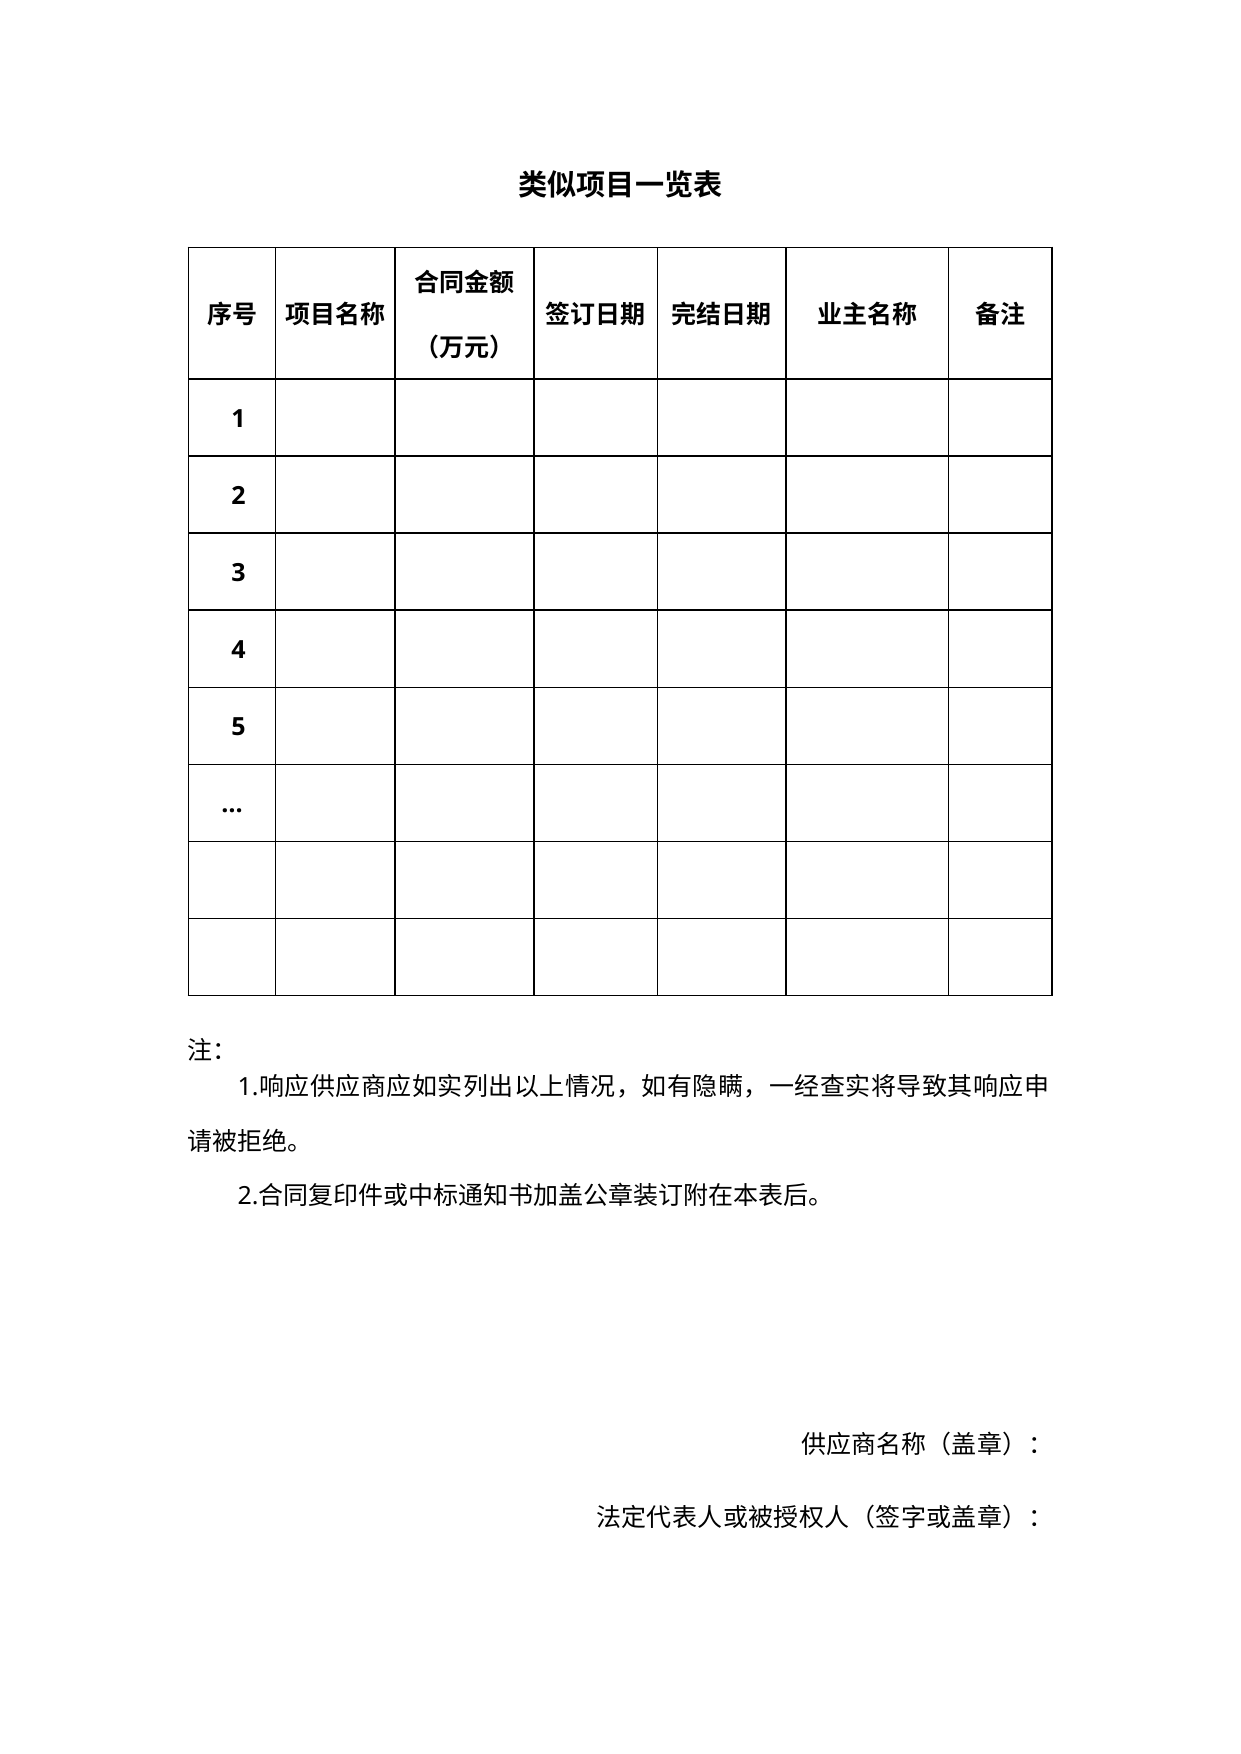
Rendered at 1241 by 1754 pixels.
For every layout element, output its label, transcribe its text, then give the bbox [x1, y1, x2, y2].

table_header 项目名称 [276, 248, 394, 378]
table_cell [787, 457, 948, 532]
table_cell [396, 534, 533, 609]
table_cell [658, 457, 785, 532]
table_cell [949, 919, 1051, 995]
text 类似项目一览表 [187, 162, 1053, 204]
table_header 业主名称 [787, 248, 948, 378]
table_cell [787, 534, 948, 609]
table_cell [276, 611, 394, 686]
table_cell [658, 534, 785, 609]
table_cell [949, 534, 1051, 609]
table_cell [189, 919, 275, 995]
text 法定代表人或被授权人（签字或盖章）： [187, 1497, 1053, 1533]
table_cell 5 [189, 688, 275, 763]
table_cell [658, 842, 785, 918]
table_cell [949, 688, 1051, 763]
table_cell [787, 611, 948, 686]
table_cell [658, 919, 785, 995]
table_cell [949, 380, 1051, 455]
table_cell [276, 919, 394, 995]
table_cell [535, 919, 657, 995]
table_cell [396, 611, 533, 686]
table_cell [396, 842, 533, 918]
table_cell [535, 765, 657, 841]
table_cell [396, 380, 533, 455]
table_cell [787, 842, 948, 918]
table_cell [535, 534, 657, 609]
table_cell [787, 688, 948, 763]
text 注： [187, 1030, 1053, 1067]
table_cell … [189, 765, 275, 841]
table_header 序号 [189, 248, 275, 378]
table_cell [949, 765, 1051, 841]
table_cell 2 [189, 457, 275, 532]
table_header 合同金额 （万元） [396, 248, 533, 378]
table_cell [276, 765, 394, 841]
table_cell [276, 457, 394, 532]
table_cell [276, 688, 394, 763]
table_header 备注 [949, 248, 1051, 378]
table_cell [396, 919, 533, 995]
table_cell [949, 842, 1051, 918]
table_cell [535, 611, 657, 686]
table_cell [535, 842, 657, 918]
table_cell [276, 380, 394, 455]
table_cell [787, 765, 948, 841]
table_cell [535, 688, 657, 763]
table_cell [658, 380, 785, 455]
table_cell [787, 380, 948, 455]
table_cell [396, 457, 533, 532]
table_cell [949, 611, 1051, 686]
text 供应商名称（盖章）： [187, 1425, 1053, 1461]
table_cell [535, 457, 657, 532]
table_cell [658, 765, 785, 841]
table_cell 3 [189, 534, 275, 609]
table_cell [396, 688, 533, 763]
table_cell [658, 688, 785, 763]
table_header 签订日期 [535, 248, 657, 378]
table_header 完结日期 [658, 248, 785, 378]
table_cell [276, 534, 394, 609]
table_cell [949, 457, 1051, 532]
text 2.合同复印件或中标通知书加盖公章装订附在本表后。 [187, 1175, 1053, 1212]
table_cell [535, 380, 657, 455]
table_cell 1 [189, 380, 275, 455]
table_cell [396, 765, 533, 841]
table_cell [276, 842, 394, 918]
text 1.响应供应商应如实列出以上情况，如有隐瞒，一经查实将导致其响应申请被拒绝。 [187, 1067, 1053, 1157]
table_cell [189, 842, 275, 918]
table_cell [658, 611, 785, 686]
table_cell [787, 919, 948, 995]
table_cell 4 [189, 611, 275, 686]
